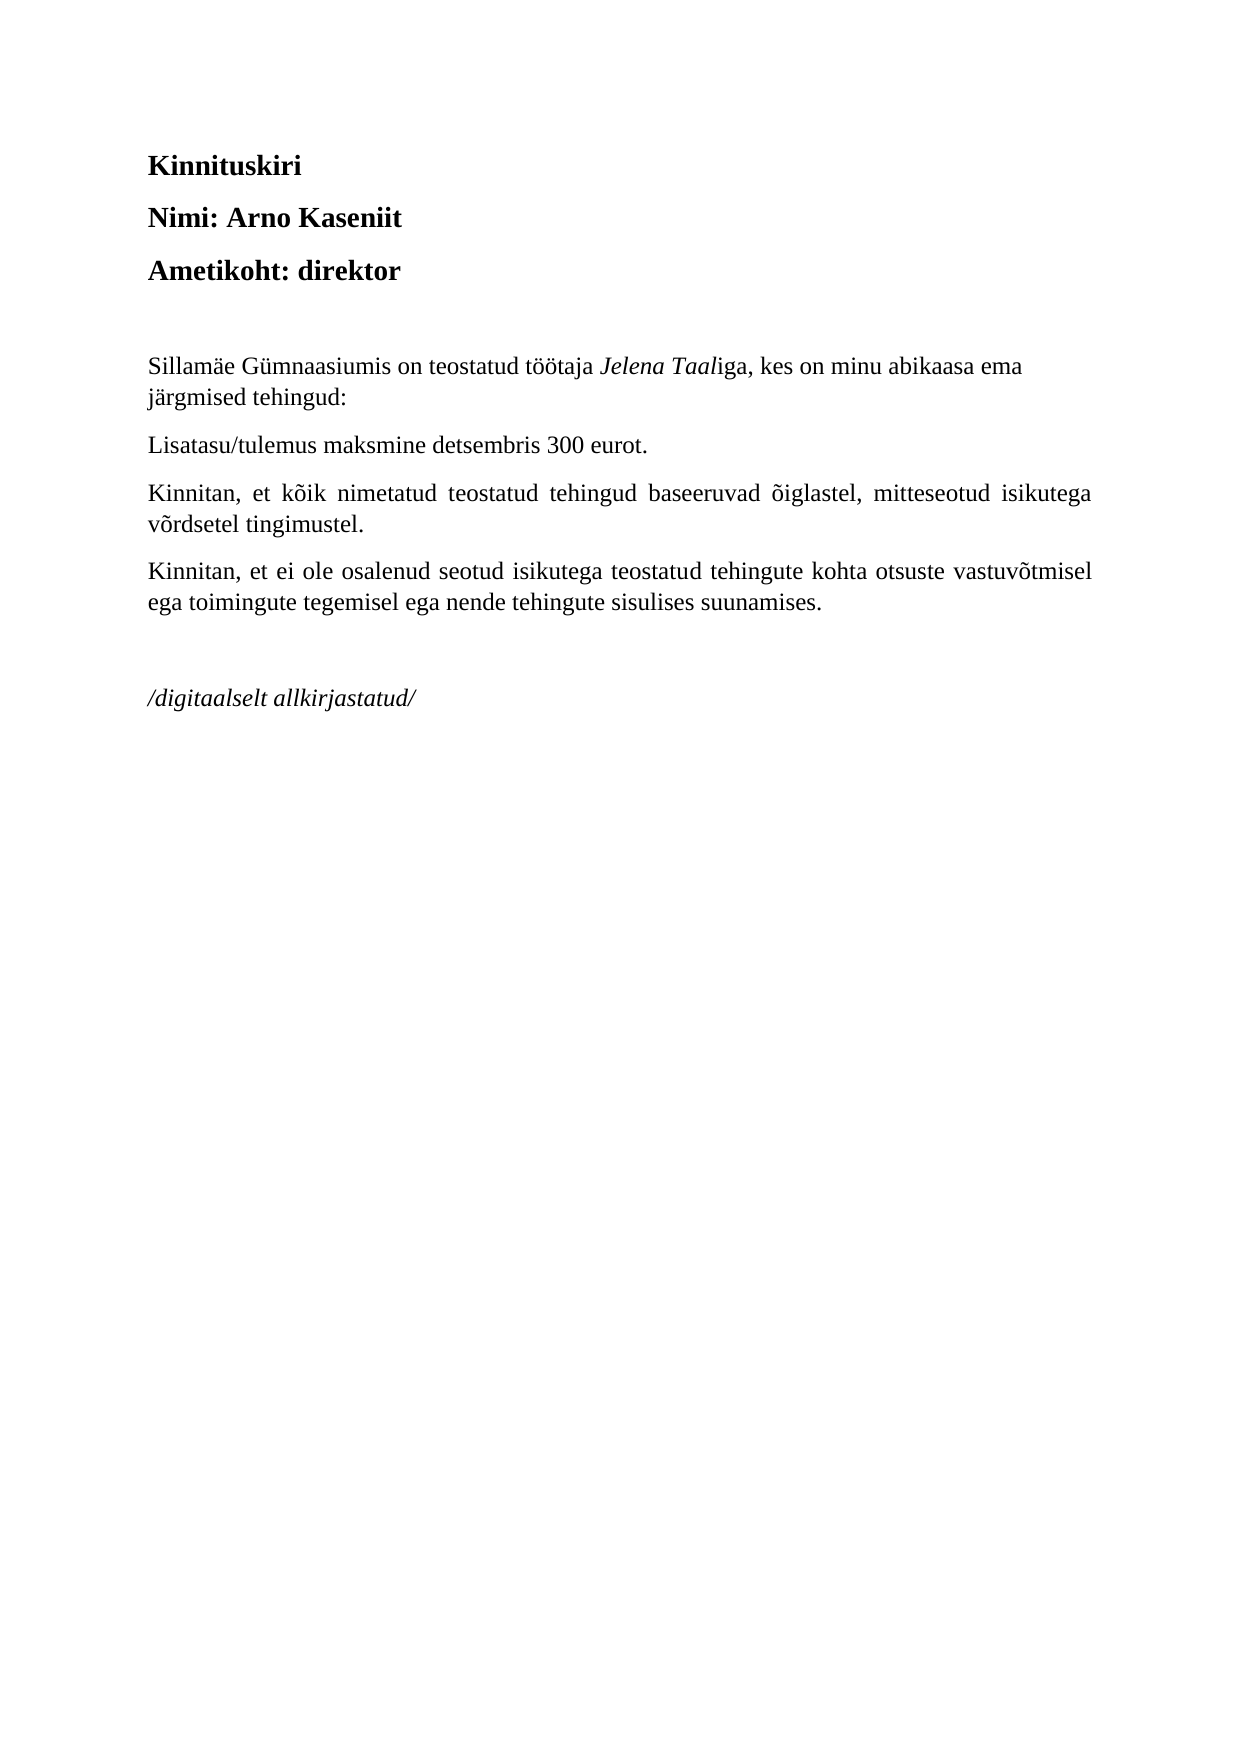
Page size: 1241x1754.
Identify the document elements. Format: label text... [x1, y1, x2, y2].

text Kinnituskiri [148, 148, 1093, 181]
text Lisatasu/tulemus maksmine detsembris 300 eurot. [148, 430, 1093, 459]
text Nimi: Arno Kaseniit [148, 200, 1093, 234]
text /digitaalselt allkirjastatud/ [148, 683, 1093, 712]
text Kinnitan, et ei ole osalenud seotud isikutega teostatud tehingute kohta otsuste vastuvõtmisel ega toimingute tegemisel ega nende tehingute sisulises suunamises. [148, 556, 1093, 616]
text Sillamäe Gümnaasiumis on teostatud töötaja Jelena Taaliga, kes on minu abikaasa ema järgmised tehingud: [148, 351, 1093, 411]
text Kinnitan, et kõik nimetatud teostatud tehingud baseeruvad õiglastel, mitteseotud isikutega võrdsetel tingimustel. [148, 478, 1093, 537]
text Ametikoht: direktor [148, 253, 1093, 287]
